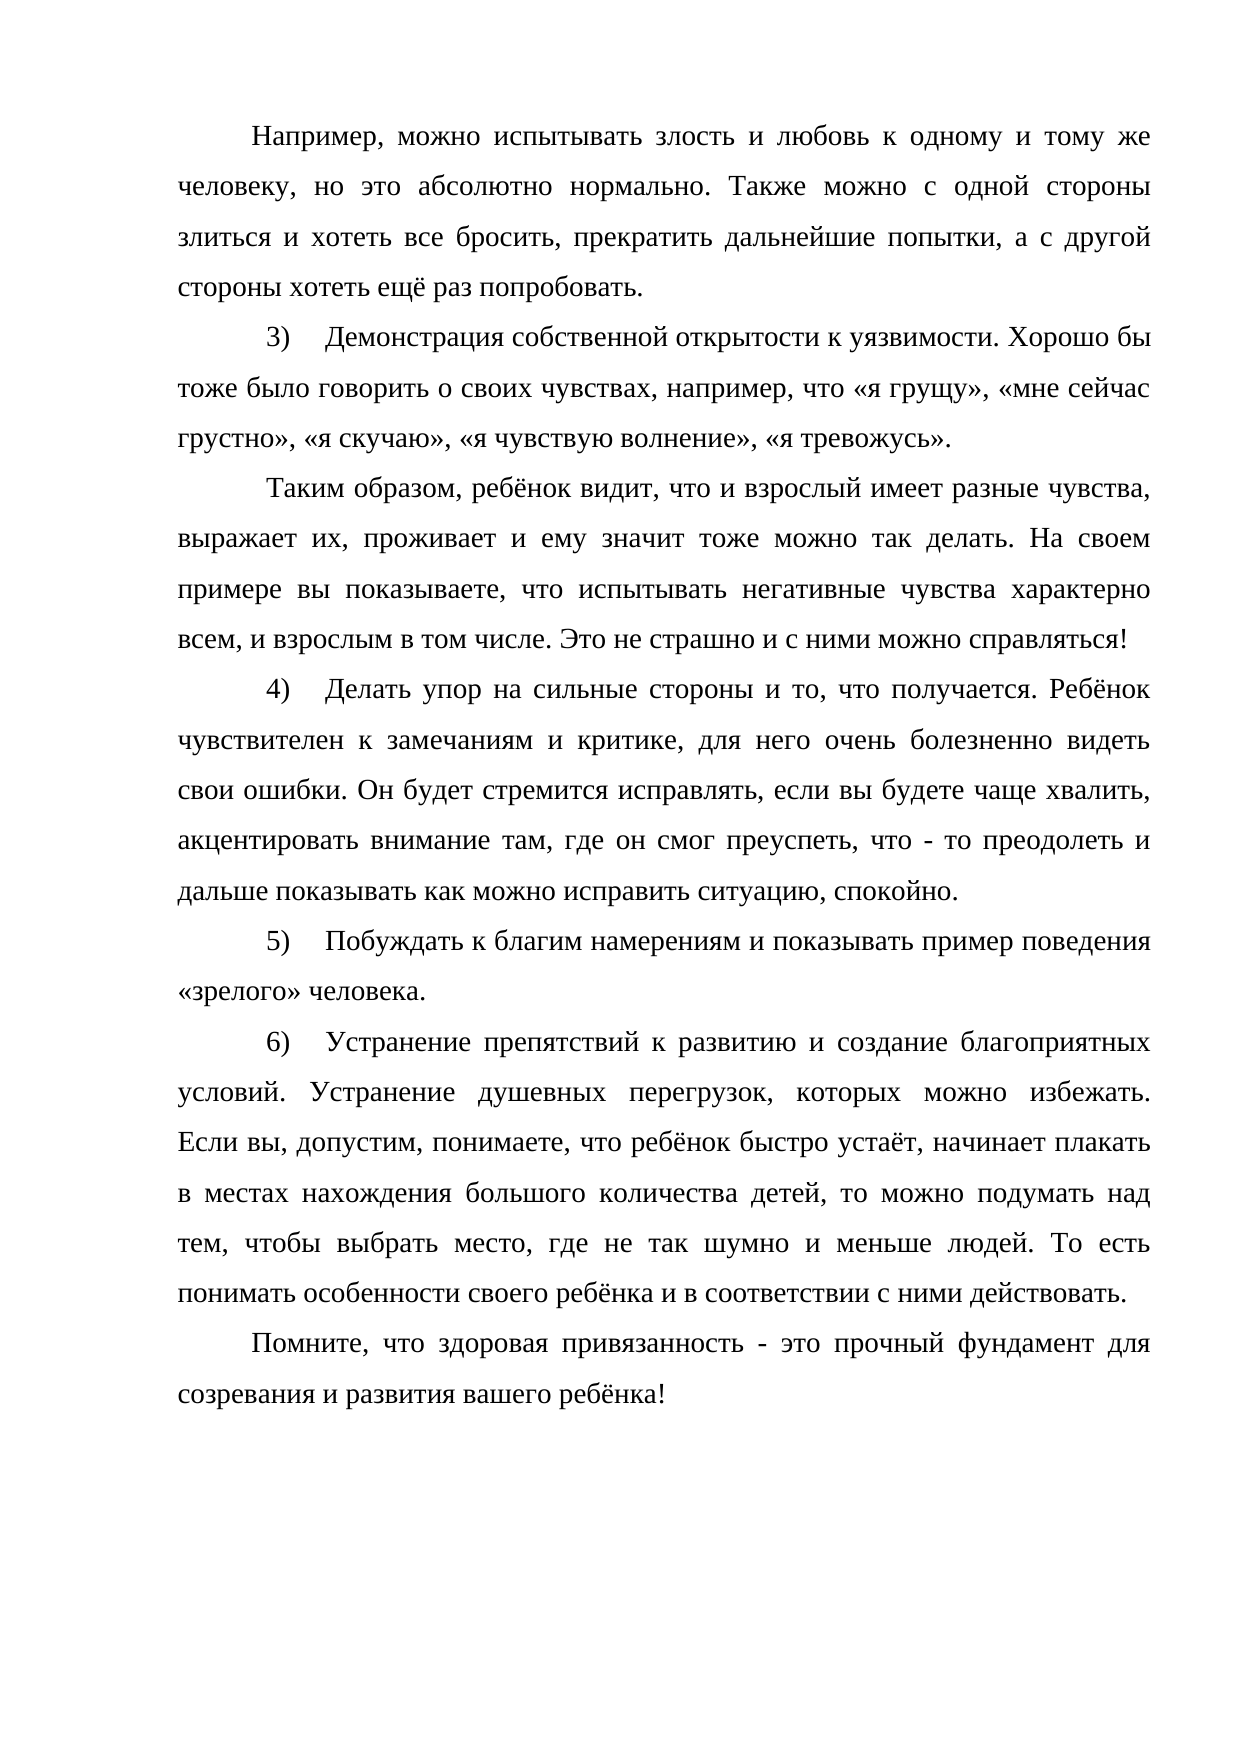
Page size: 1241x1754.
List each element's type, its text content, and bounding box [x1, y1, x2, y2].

list Демонстрация собственной открытости к уязвимости. Хорошо бы тоже было говорить о своих чувствах, например, что «я грущу», «мне сейчас грустно», «я скучаю», «я чувствую волнение», «я тревожусь». [177, 319, 1152, 453]
text Помните, что здоровая привязанность - это прочный фундамент для созревания и развития вашего ребёнка! [177, 1326, 1152, 1409]
list Побуждать к благим намерениям и показывать пример поведения «зрелого» человека. [177, 923, 1152, 1007]
text Таким образом, ребёнок видит, что и взрослый имеет разные чувства, выражает их, проживает и ему значит тоже можно так делать. На своем примере вы показываете, что испытывать негативные чувства характерно всем, и взрослым в том числе. Это не страшно и с ними можно справляться! [177, 470, 1152, 655]
text Например, можно испытывать злость и любовь к одному и тому же человеку, но это абсолютно нормально. Также можно с одной стороны злиться и хотеть все бросить, прекратить дальнейшие попытки, а с другой стороны хотеть ещё раз попробовать. [177, 118, 1152, 303]
list Делать упор на сильные стороны и то, что получается. Ребёнок чувствителен к замечаниям и критике, для него очень болезненно видеть свои ошибки. Он будет стремится исправлять, если вы будете чаще хвалить, акцентировать внимание там, где он смог преуспеть, что - то преодолеть и дальше показывать как можно исправить ситуацию, спокойно. [177, 672, 1152, 906]
list Устранение препятствий к развитию и создание благоприятных условий. Устранение душевных перегрузок, которых можно избежать. Если вы, допустим, понимаете, что ребёнок быстро устаёт, начинает плакать в местах нахождения большого количества детей, то можно подумать над тем, чтобы выбрать место, где не так шумно и меньше людей. То есть понимать особенности своего ребёнка и в соответствии с ними действовать. [177, 1024, 1152, 1309]
